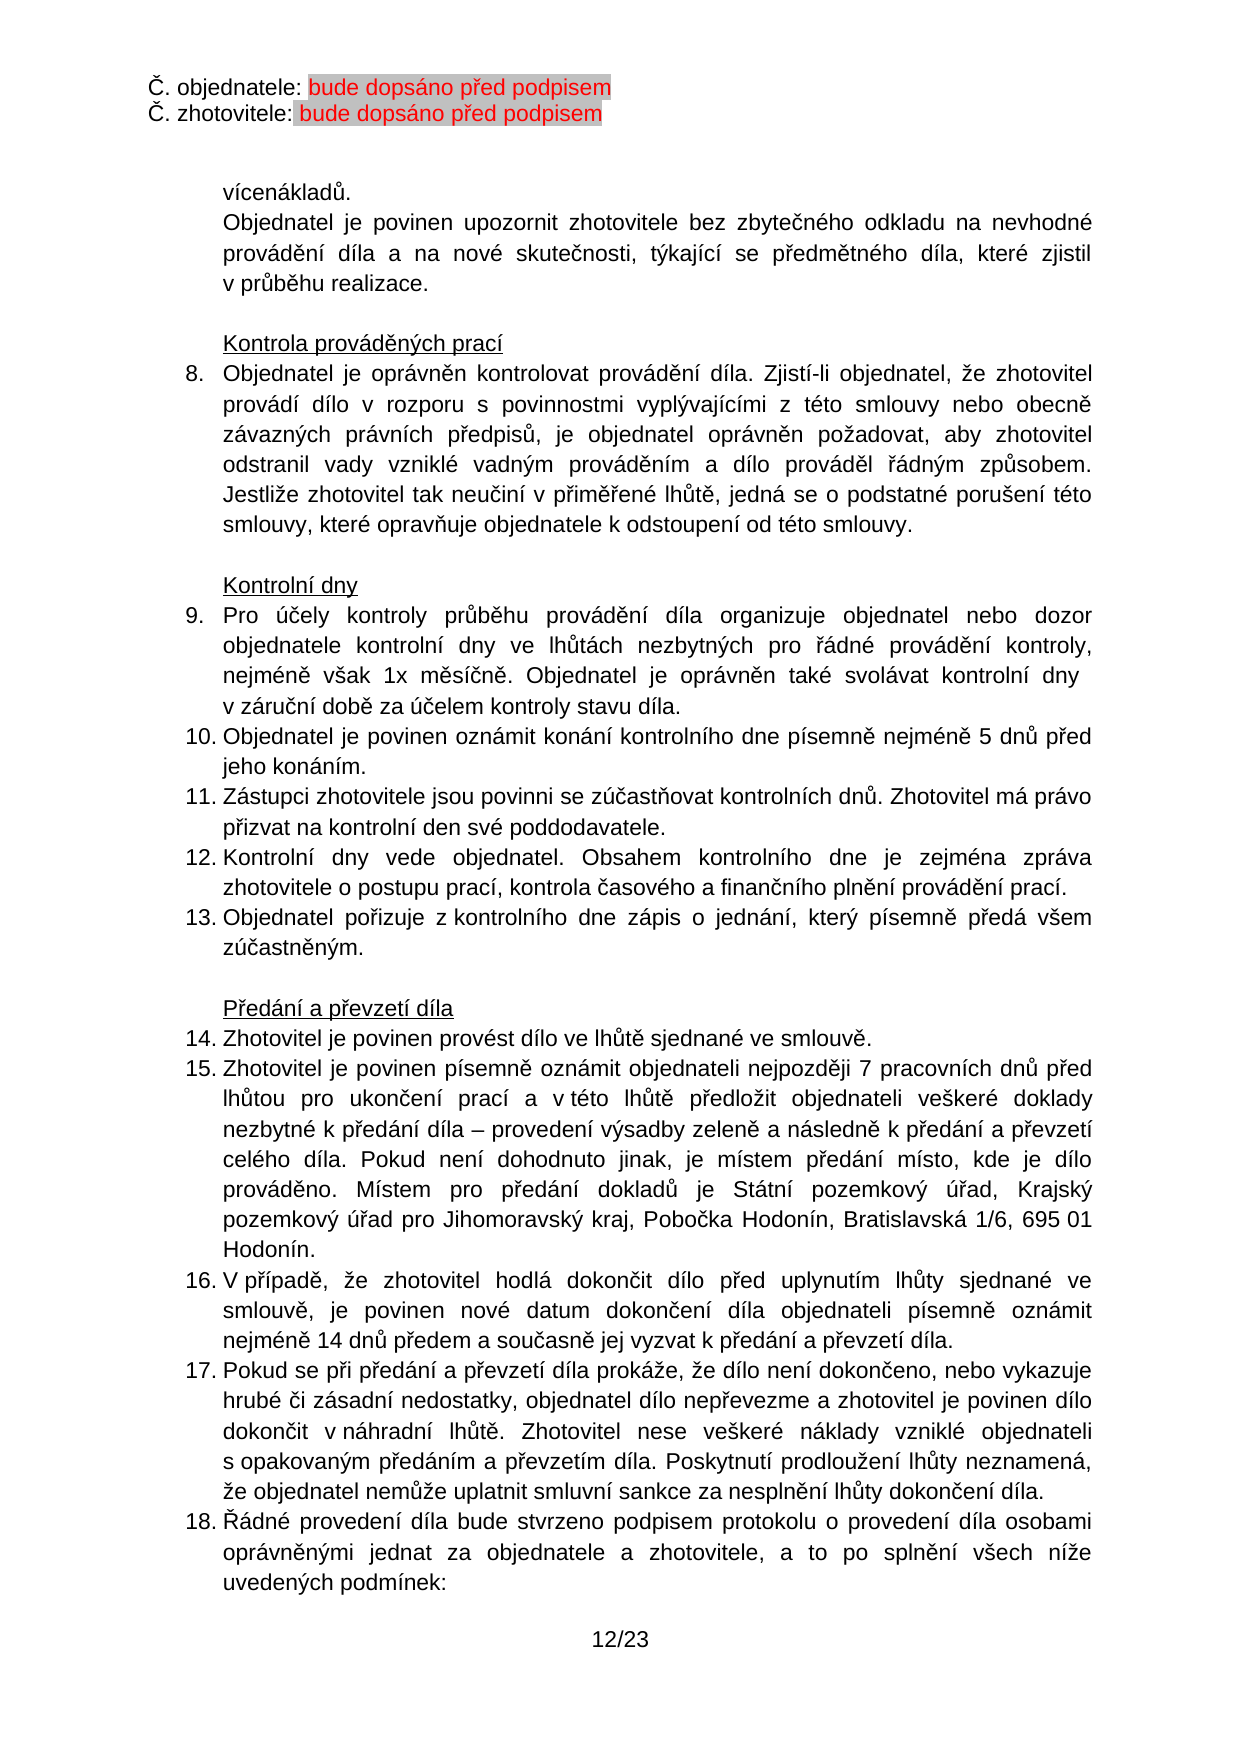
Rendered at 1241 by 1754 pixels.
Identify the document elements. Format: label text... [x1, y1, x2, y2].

list Kontrolní dny [223, 572, 1093, 598]
list Pro účely kontroly průběhu provádění díla organizuje objednatel nebo dozor objednatele kontrolní dny ve lhůtách nezbytných pro řádné provádění kontroly, nejméně však 1x měsíčně. Objednatel je oprávněn také svolávat kontrolní dny v záruční době za účelem kontroly stavu díla. [185, 602, 1093, 719]
list Zhotovitel je povinen písemně oznámit objednateli nejpozději 7 pracovních dnů před lhůtou pro ukončení prací a v této lhůtě předložit objednateli veškeré doklady nezbytné k předání díla – provedení výsadby zeleně a následně k předání a převzetí celého díla. Pokud není dohodnuto jinak, je místem předání místo, kde je dílo prováděno. Místem pro předání dokladů je Státní pozemkový úřad, Krajský pozemkový úřad pro Jihomoravský kraj, Pobočka Hodonín, Bratislavská 1/6, 695 01 Hodonín. [185, 1055, 1093, 1263]
list Objednatel pořizuje z kontrolního dne zápis o jednání, který písemně předá všem zúčastněným. [185, 904, 1093, 961]
list Řádné provedení díla bude stvrzeno podpisem protokolu o provedení díla osobami oprávněnými jednat za objednatele a zhotovitele, a to po splnění všech níže uvedených podmínek: [185, 1508, 1093, 1595]
list Objednatel je oprávněn kontrolovat provádění díla. Zjistí-li objednatel, že zhotovitel provádí dílo v rozporu s povinnostmi vyplývajícími z této smlouvy nebo obecně závazných právních předpisů, je objednatel oprávněn požadovat, aby zhotovitel odstranil vady vzniklé vadným prováděním a dílo prováděl řádným způsobem. Jestliže zhotovitel tak neučiní v přiměřené lhůtě, jedná se o podstatné porušení této smlouvy, které opravňuje objednatele k odstoupení od této smlouvy. [185, 360, 1093, 538]
list Zástupci zhotovitele jsou povinni se zúčastňovat kontrolních dnů. Zhotovitel má právo přizvat na kontrolní den své poddodavatele. [185, 783, 1093, 840]
list Zhotovitel je povinen provést dílo ve lhůtě sjednané ve smlouvě. [185, 1025, 1093, 1051]
list V případě, že zhotovitel hodlá dokončit dílo před uplynutím lhůty sjednané ve smlouvě, je povinen nové datum dokončení díla objednateli písemně oznámit nejméně 14 dnů předem a současně jej vyzvat k předání a převzetí díla. [185, 1267, 1093, 1353]
list Předání a převzetí díla [223, 995, 1093, 1021]
list Kontrola prováděných prací [223, 330, 1093, 357]
list Objednatel je povinen oznámit konání kontrolního dne písemně nejméně 5 dnů před jeho konáním. [185, 723, 1093, 779]
list Pokud se při předání a převzetí díla prokáže, že dílo není dokončeno, nebo vykazuje hrubé či zásadní nedostatky, objednatel dílo nepřevezme a zhotovitel je povinen dílo dokončit v náhradní lhůtě. Zhotovitel nese veškeré náklady vzniklé objednateli s opakovaným předáním a převzetím díla. Poskytnutí prodloužení lhůty neznamená, že objednatel nemůže uplatnit smluvní sankce za nesplnění lhůty dokončení díla. [185, 1357, 1093, 1504]
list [185, 179, 1093, 296]
list Kontrolní dny vede objednatel. Obsahem kontrolního dne je zejména zpráva zhotovitele o postupu prací, kontrola časového a finančního plnění provádění prací. [185, 844, 1093, 900]
